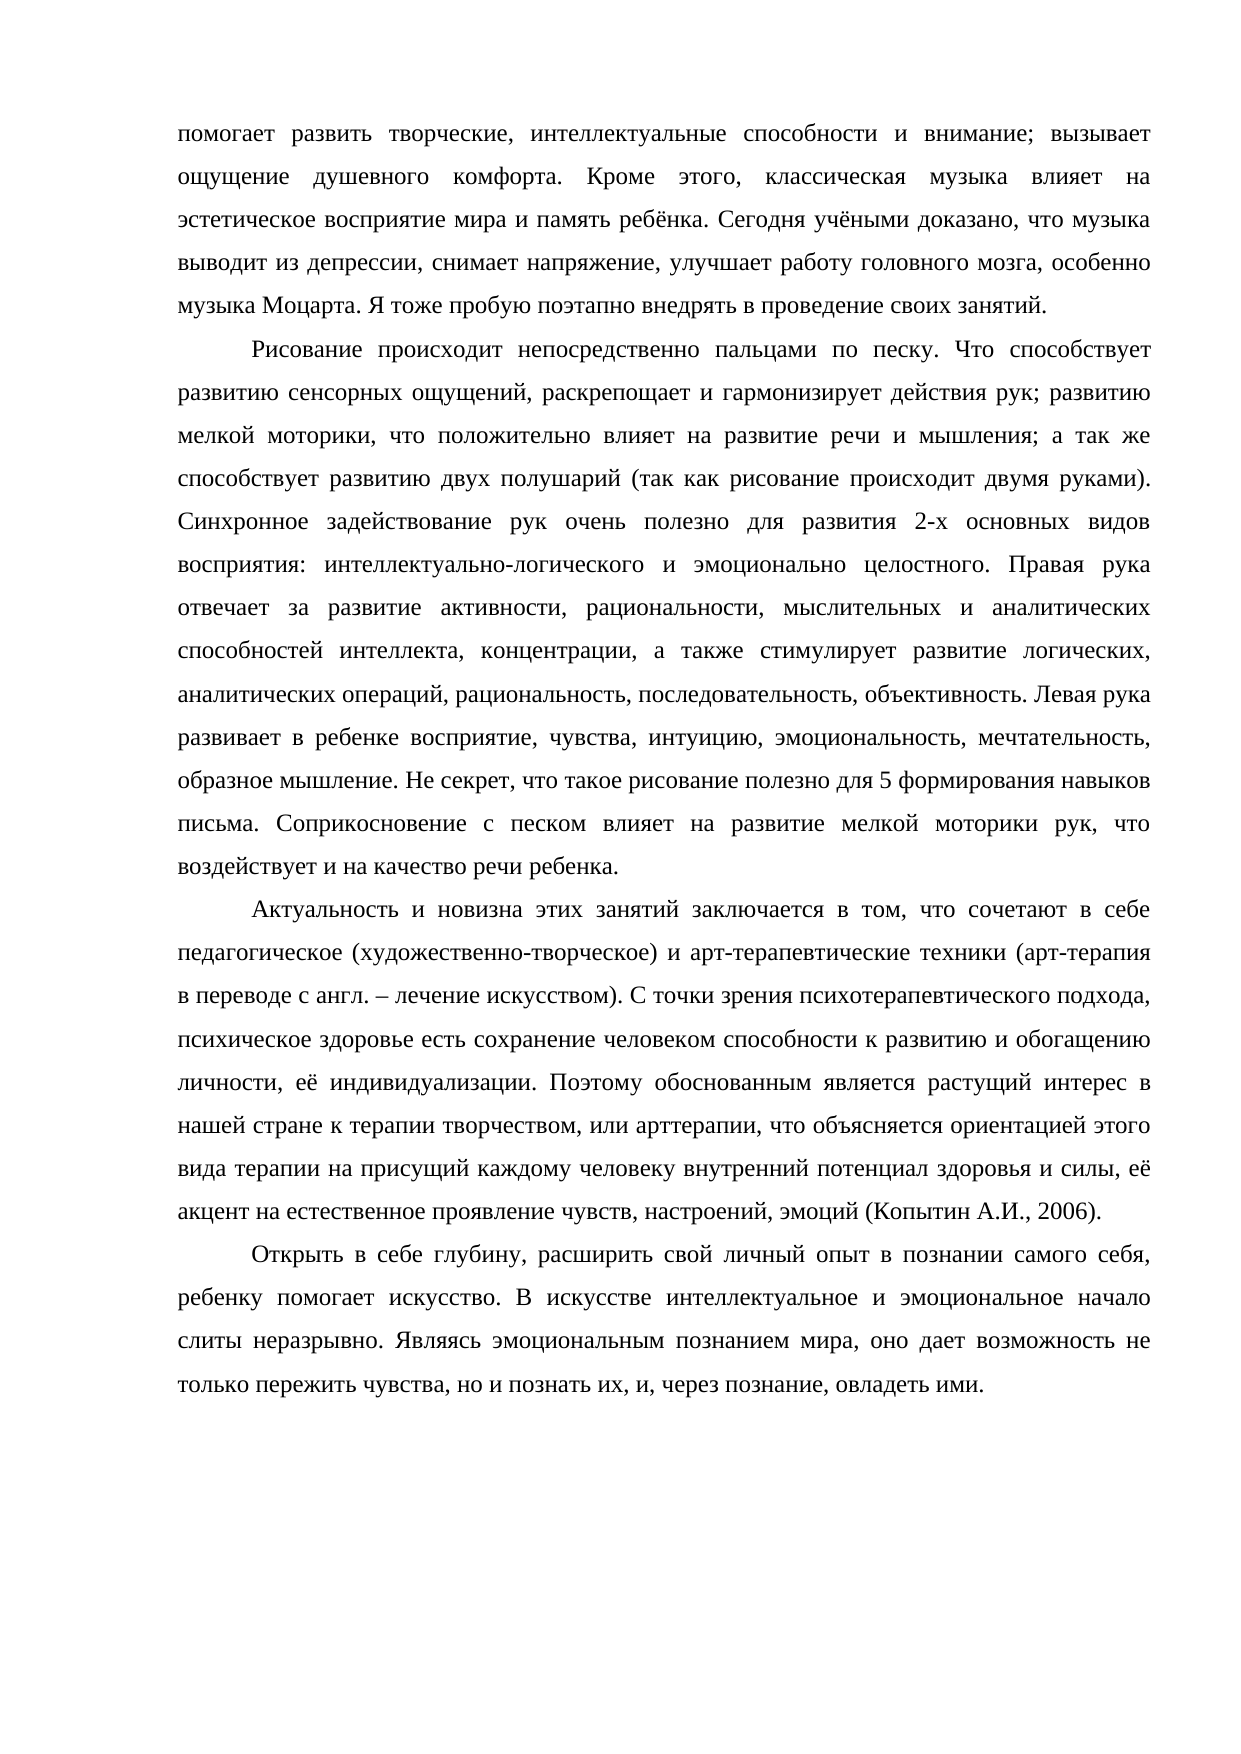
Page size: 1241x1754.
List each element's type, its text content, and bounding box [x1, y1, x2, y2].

text Рисование происходит непосредственно пальцами по песку. Что способствует развитию сенсорных ощущений, раскрепощает и гармонизирует действия рук; развитию мелкой моторики, что положительно влияет на развитие речи и мышления; а так же способствует развитию двух полушарий (так как рисование происходит двумя руками). Синхронное задействование рук очень полезно для развития 2-х основных видов восприятия: интеллектуально-логического и эмоционально целостного. Правая рука отвечает за развитие активности, рациональности, мыслительных и аналитических способностей интеллекта, концентрации, а также стимулирует развитие логических, аналитических операций, рациональность, последовательность, объективность. Левая рука развивает в ребенке восприятие, чувства, интуицию, эмоциональность, мечтательность, образное мышление. Не секрет, что такое рисование полезно для 5 формирования навыков письма. Соприкосновение с песком влияет на развитие мелкой моторики рук, что воздействует и на качество речи ребенка. [177, 334, 1152, 880]
text Актуальность и новизна этих занятий заключается в том, что сочетают в себе педагогическое (художественно-творческое) и арт-терапевтические техники (арт-терапия в переводе с англ. – лечение искусством). С точки зрения психотерапевтического подхода, психическое здоровье есть сохранение человеком способности к развитию и обогащению личности, её индивидуализации. Поэтому обоснованным является растущий интерес в нашей стране к терапии творчеством, или арттерапии, что объясняется ориентацией этого вида терапии на присущий каждому человеку внутренний потенциал здоровья и силы, её акцент на естественное проявление чувств, настроений, эмоций (Копытин А.И., 2006). [177, 894, 1152, 1225]
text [177, 118, 1152, 319]
text Открыть в себе глубину, расширить свой личный опыт в познании самого себя, ребенку помогает искусство. В искусстве интеллектуальное и эмоциональное начало слиты неразрывно. Являясь эмоциональным познанием мира, оно дает возможность не только пережить чувства, но и познать их, и, через познание, овладеть ими. [177, 1239, 1152, 1397]
